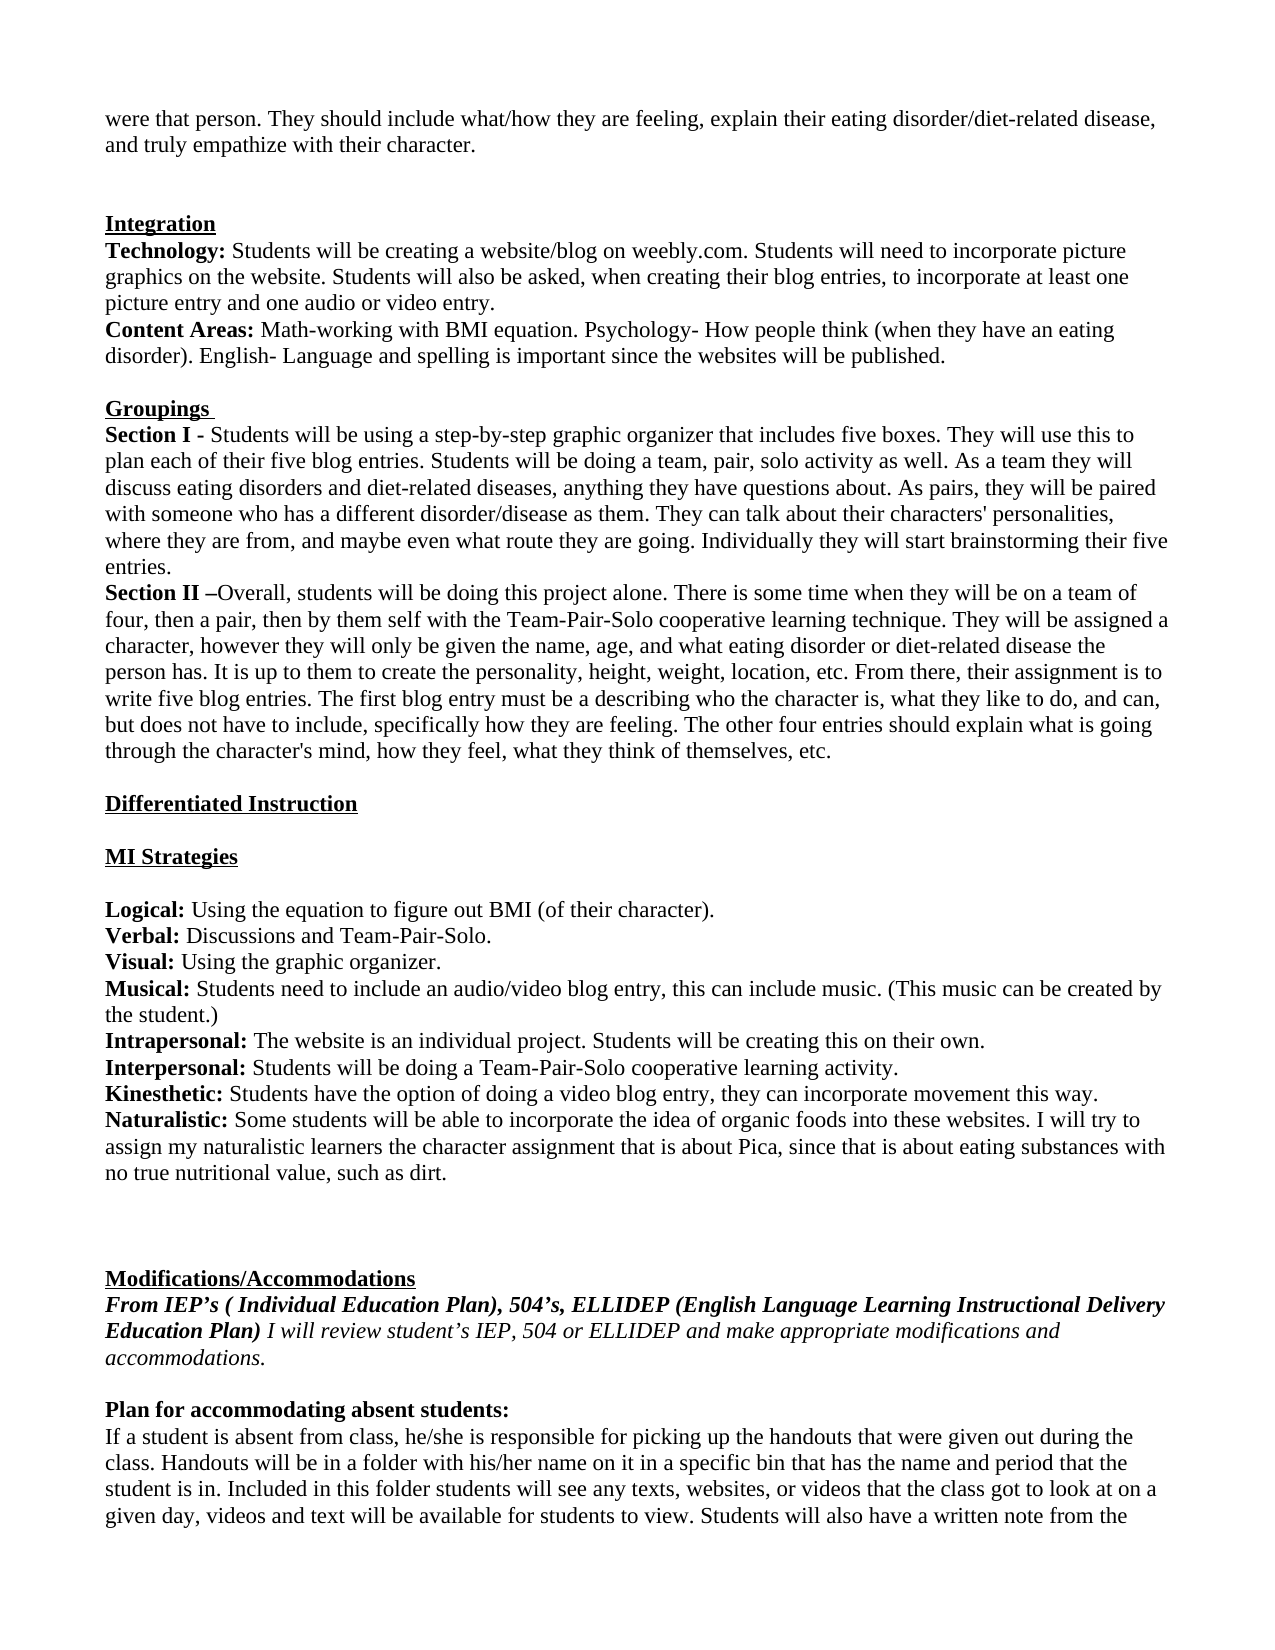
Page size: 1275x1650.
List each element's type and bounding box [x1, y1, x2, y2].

text [105, 105, 1170, 1528]
